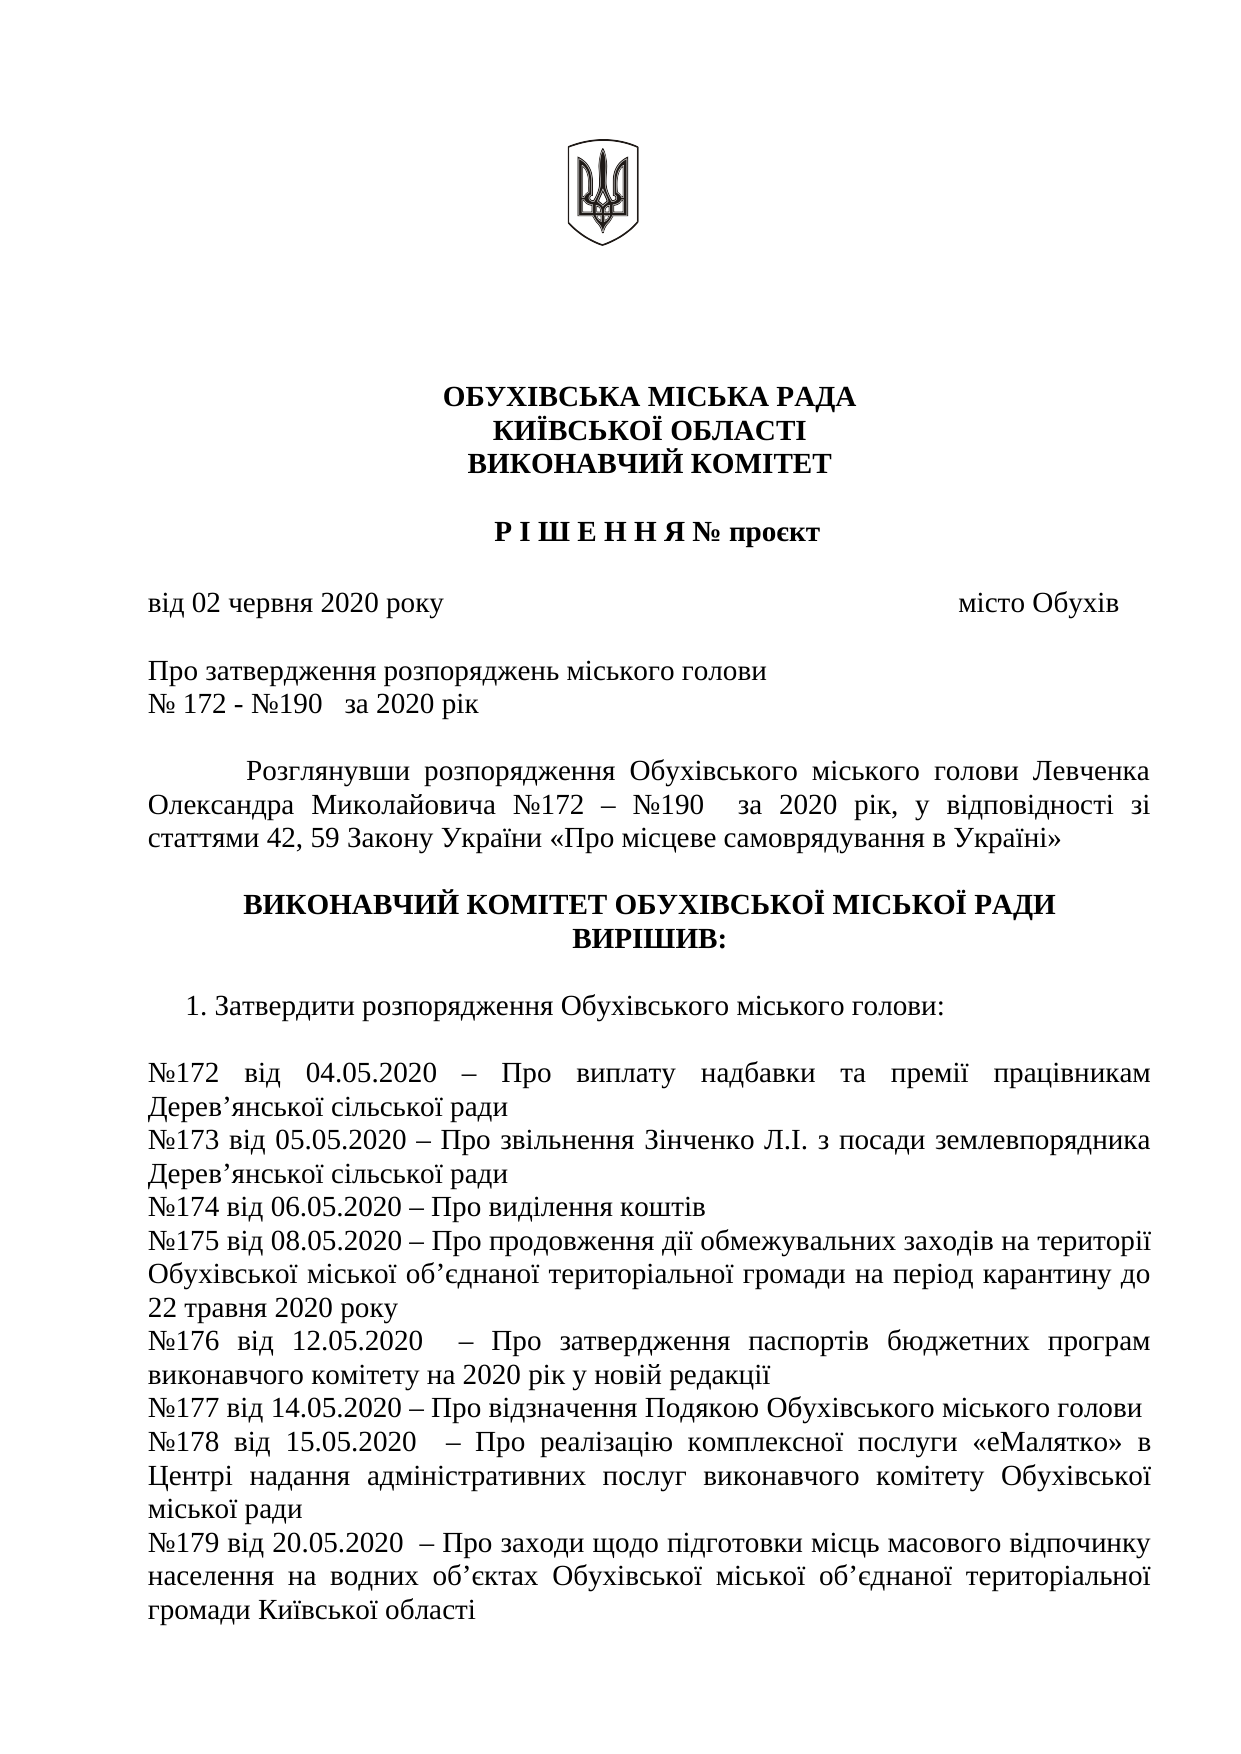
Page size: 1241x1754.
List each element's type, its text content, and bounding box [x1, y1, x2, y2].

text №176 від 12.05.2020 – Про затвердження паспортів бюджетних програм виконавчого комітету на 2020 рік у новій редакції [148, 1323, 1152, 1391]
text 1. Затвердити розпорядження Обухівського міського голови: [148, 988, 1152, 1022]
text Розглянувши розпорядження Обухівського міського голови Левченка Олександра Миколайовича №172 – №190 за 2020 рік, у відповідності зі статтями 42, 59 Закону України «Про місцеве самоврядування в Україні» [148, 753, 1152, 854]
text КИЇВСЬКОЇ ОБЛАСТІ [148, 413, 1152, 447]
text ВИКОНАВЧИЙ КОМІТЕТ [148, 447, 1152, 480]
text Р І Ш Е Н Н Я № проєкт [148, 514, 1167, 547]
text №174 від 06.05.2020 – Про виділення коштів [148, 1189, 1152, 1223]
text №179 від 20.05.2020 – Про заходи щодо підготовки місць масового відпочинку населення на водних об’єктах Обухівської міської об’єднаної територіальної громади Київської області [148, 1525, 1152, 1625]
text №172 від 04.05.2020 – Про виплату надбавки та премії працівникам Дерев’янської сільської ради [148, 1055, 1152, 1122]
subtitle від 02 червня 2020 року місто Обухів [148, 586, 1152, 619]
text №175 від 08.05.2020 – Про продовження дії обмежувальних заходів на території Обухівської міської об’єднаної територіальної громади на період карантину до 22 травня 2020 року [148, 1223, 1152, 1323]
text ВИРІШИВ: [148, 921, 1152, 954]
text ВИКОНАВЧИЙ КОМІТЕТ ОБУХІВСЬКОЇ МІСЬКОЇ РАДИ [148, 887, 1152, 921]
text ОБУХІВСЬКА МІСЬКА РАДА [148, 379, 1152, 413]
text №177 від 14.05.2020 – Про відзначення Подякою Обухівського міського голови [148, 1391, 1152, 1424]
text №178 від 15.05.2020 – Про реалізацію комплексної послуги «еМалятко» в Центрі надання адміністративних послуг виконавчого комітету Обухівської міської ради [148, 1424, 1152, 1525]
text № 172 - №190 за 2020 рік [148, 686, 1152, 720]
text №173 від 05.05.2020 – Про звільнення Зінченко Л.І. з посади землевпорядника Дерев’янської сільської ради [148, 1122, 1152, 1189]
text Про затвердження розпоряджень міського голови [148, 653, 1152, 686]
